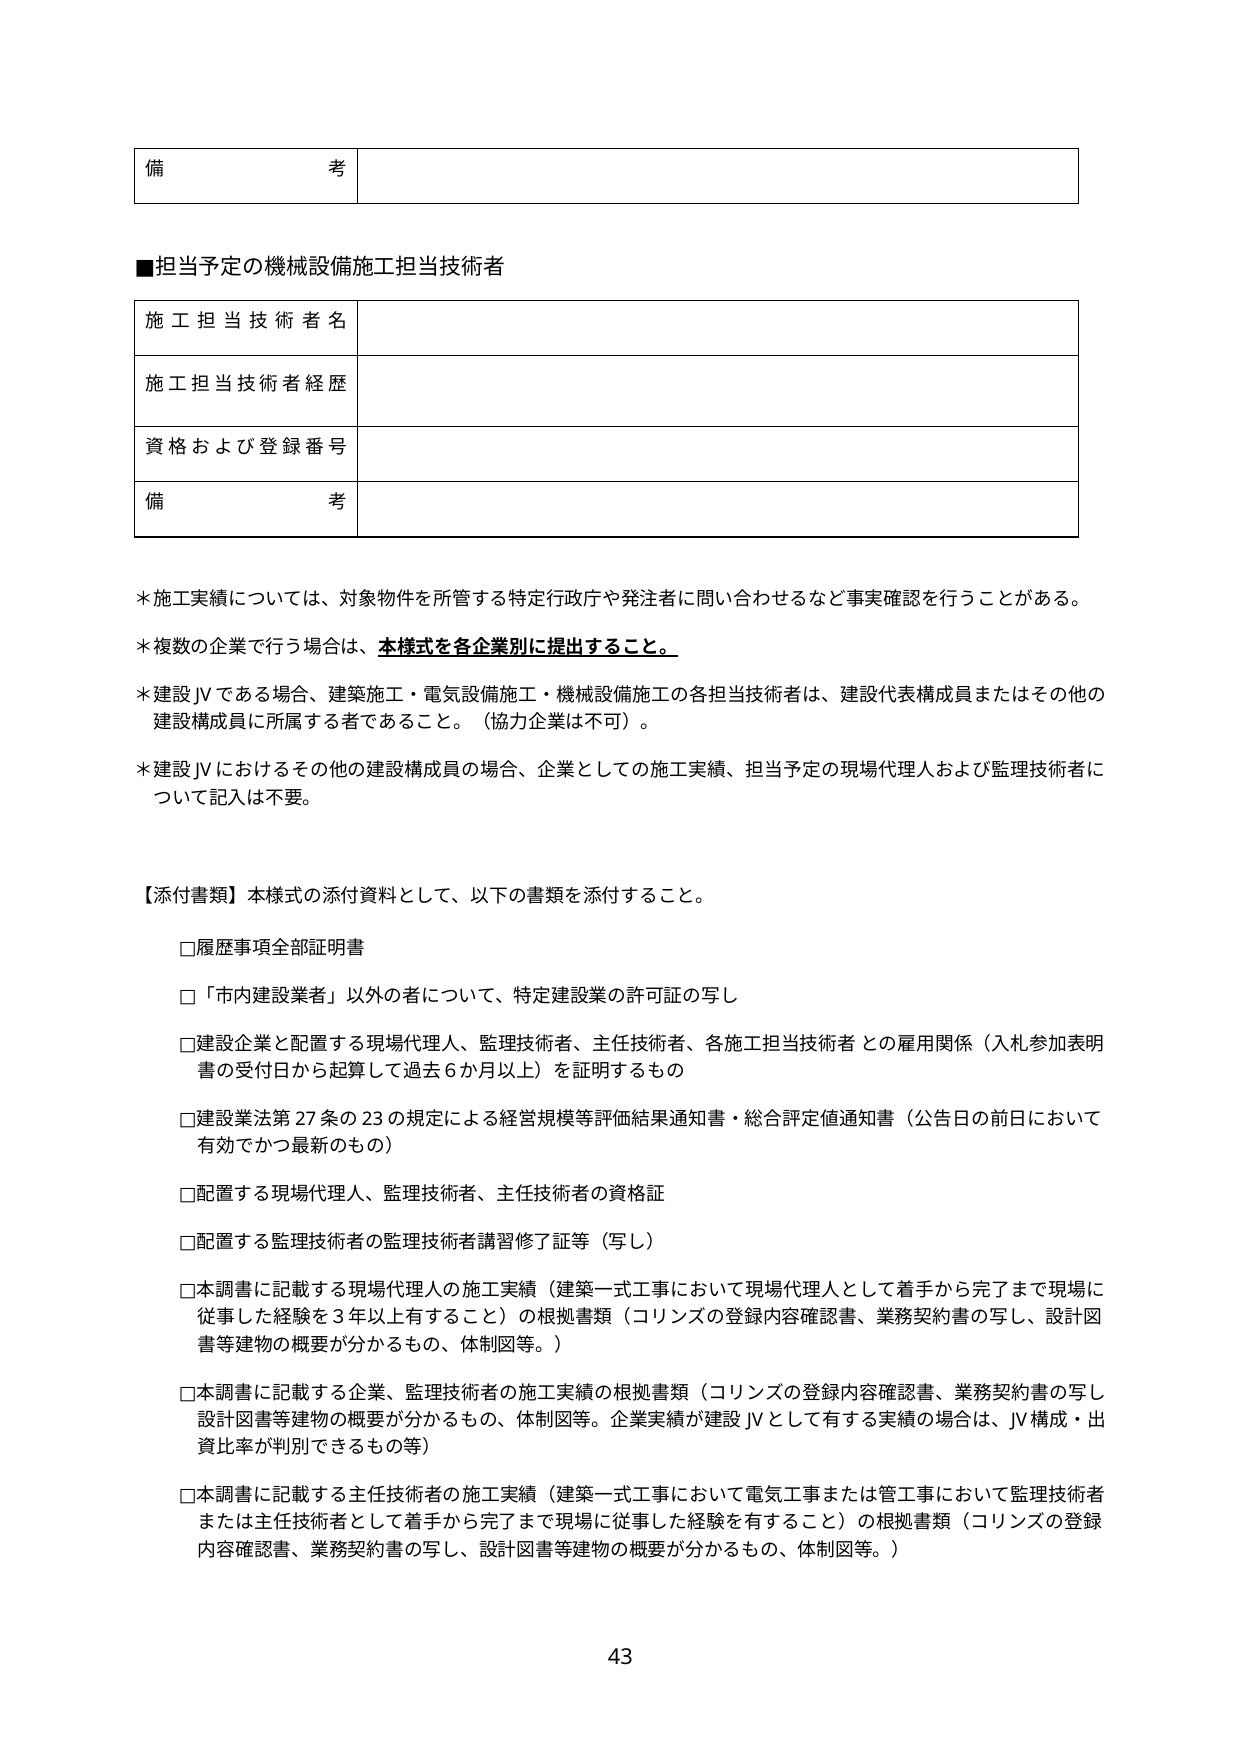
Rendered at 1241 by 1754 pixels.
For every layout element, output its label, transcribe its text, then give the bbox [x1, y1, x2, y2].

text □建設企業と配置する現場代理人、監理技術者、主任技術者、各施工担当技術者との雇用関係（入札参加表明書の受付日から起算して過去６か月以上）を証明するもの [178, 1028, 1106, 1083]
text □配置する現場代理人、監理技術者、主任技術者の資格証 [178, 1179, 1106, 1206]
table_cell 備考 [135, 149, 357, 203]
text ＊建設JVである場合、建築施工・電気設備施工・機械設備施工の各担当技術者は、建設代表構成員またはその他の建設構成員に所属する者であること。（協力企業は不可）。 [134, 680, 1106, 734]
table_header 施工担当技術者名 [135, 301, 357, 355]
table_cell 資格および登録番号 [135, 427, 357, 481]
text □本調書に記載する主任技術者の施工実績（建築一式工事において電気工事または管工事において監理技術者または主任技術者として着手から完了まで現場に従事した経験を有すること）の根拠書類（コリンズの登録内容確認書、業務契約書の写し、設計図書等建物の概要が分かるもの、体制図等。） [178, 1480, 1106, 1561]
text ＊複数の企業で行う場合は、本様式を各企業別に提出すること。 [134, 632, 1106, 659]
table_cell [358, 149, 1078, 203]
table_cell 備考 [135, 482, 357, 536]
text □履歴事項全部証明書 [178, 932, 1106, 960]
table_cell [358, 482, 1078, 536]
text 【添付書類】本様式の添付資料として、以下の書類を添付すること。 [134, 880, 1106, 908]
text □「市内建設業者」以外の者について、特定建設業の許可証の写し [178, 981, 1106, 1008]
table_header [358, 301, 1078, 355]
text □配置する監理技術者の監理技術者講習修了証等（写し） [178, 1227, 1106, 1254]
text ＊建設JVにおけるその他の建設構成員の場合、企業としての施工実績、担当予定の現場代理人および監理技術者について記入は不要。 [134, 755, 1106, 809]
text □本調書に記載する企業、監理技術者の施工実績の根拠書類（コリンズの登録内容確認書、業務契約書の写し、設計図書等建物の概要が分かるもの、体制図等。企業実績が建設JVとして有する実績の場合は、JV構成・出資比率が判別できるもの等） [178, 1377, 1106, 1459]
text ■担当予定の機械設備施工担当技術者 [134, 254, 1106, 279]
table_cell [358, 427, 1078, 481]
text ＊施工実績については、対象物件を所管する特定行政庁や発注者に問い合わせるなど事実確認を行うことがある。 [134, 584, 1106, 611]
text □本調書に記載する現場代理人の施工実績（建築一式工事において現場代理人として着手から完了まで現場に従事した経験を３年以上有すること）の根拠書類（コリンズの登録内容確認書、業務契約書の写し、設計図書等建物の概要が分かるもの、体制図等。） [178, 1275, 1106, 1357]
table_cell 施工担当技術者経歴 [135, 356, 357, 426]
text □建設業法第27条の23の規定による経営規模等評価結果通知書・総合評定値通知書（公告日の前日において有効でかつ最新のもの） [178, 1104, 1106, 1158]
table_cell [358, 356, 1078, 426]
